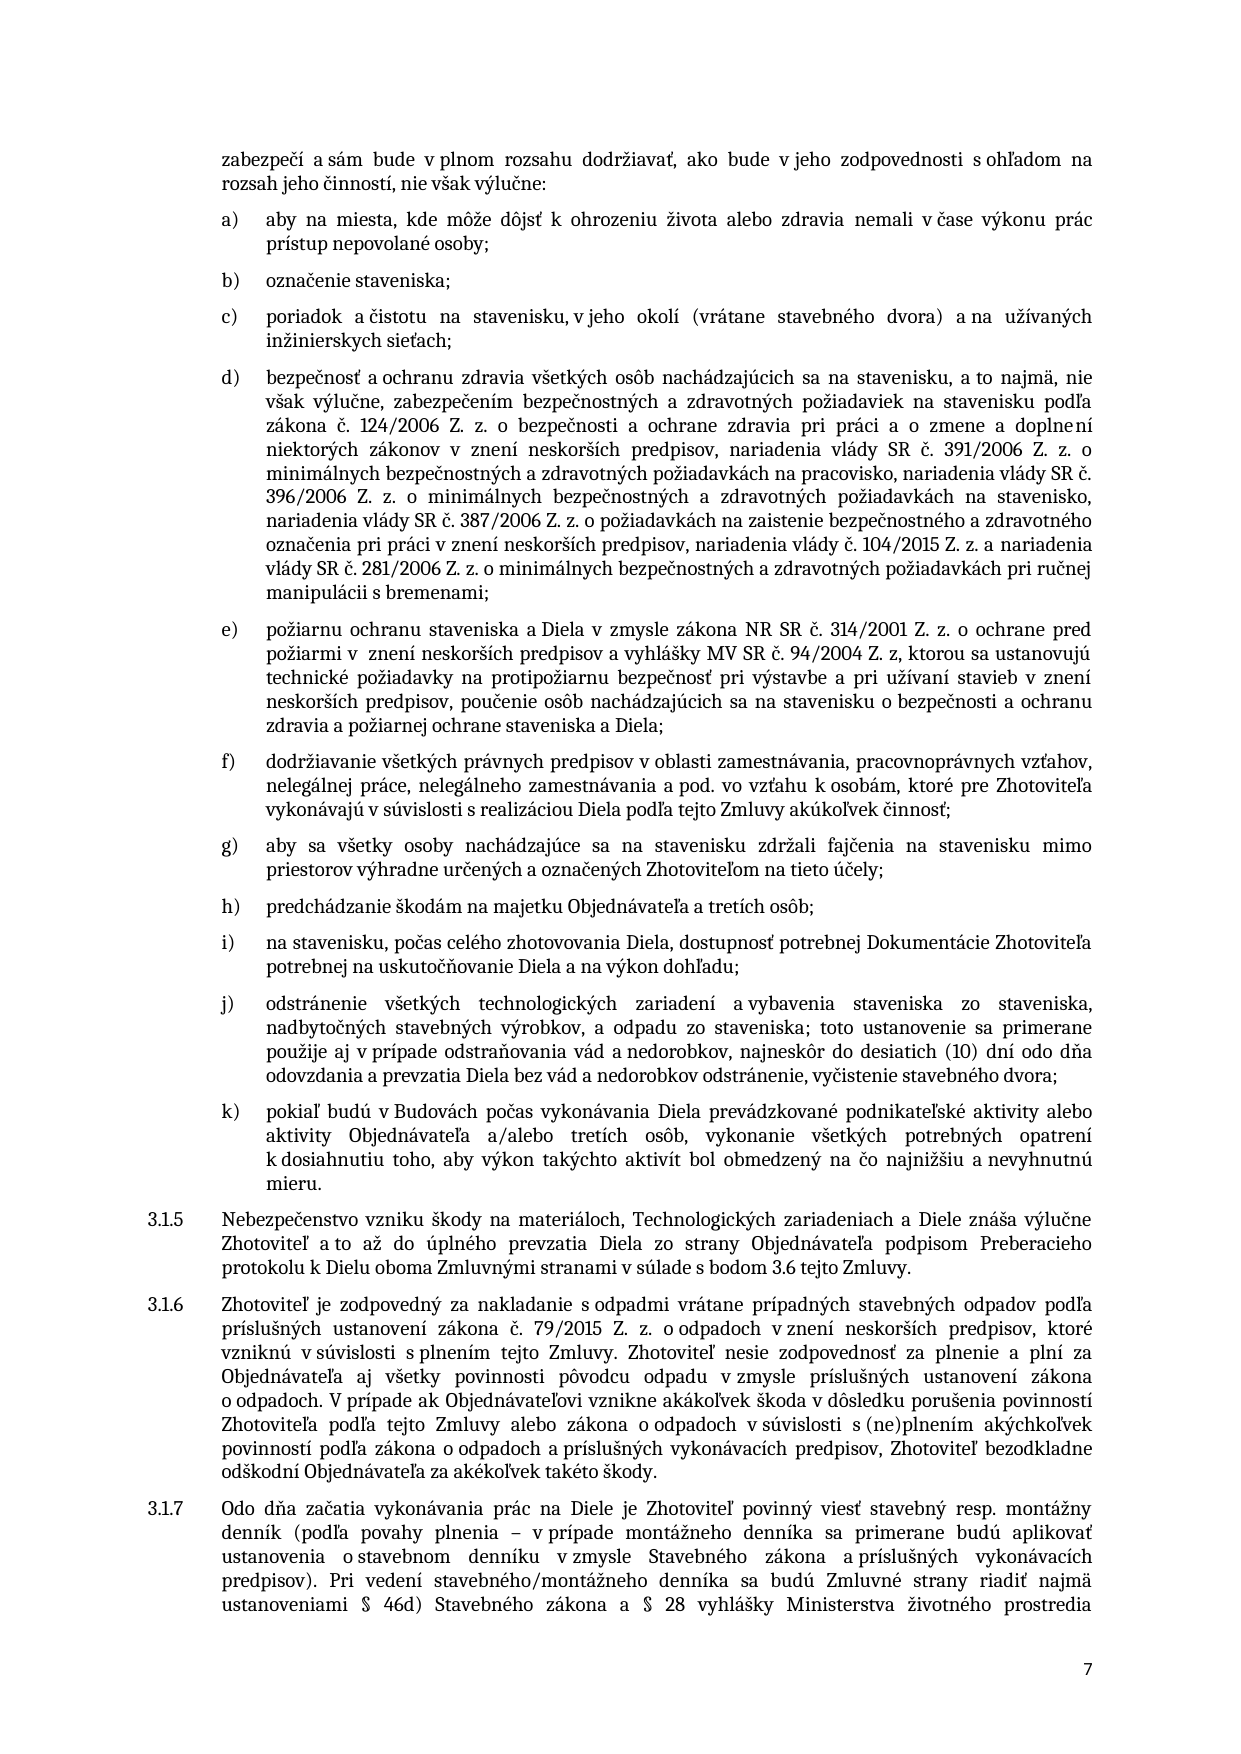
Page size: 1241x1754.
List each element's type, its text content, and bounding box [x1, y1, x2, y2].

list predchádzanie škodám na majetku Objednávateľa a tretích osôb; [221, 894, 1093, 918]
list požiarnu ochranu staveniska a Diela v zmysle zákona NR SR č. 314/2001 Z. z. o ochrane pred požiarmi v znení neskorších predpisov a vyhlášky MV SR č. 94/2004 Z. z, ktorou sa ustanovujú technické požiadavky na protipožiarnu bezpečnosť pri výstavbe a pri užívaní stavieb v znení neskorších predpisov, poučenie osôb nachádzajúcich sa na stavenisku o bezpečnosti a ochranu zdravia a požiarnej ochrane staveniska a Diela; [221, 617, 1093, 737]
list odstránenie všetkých technologických zariadení a vybavenia staveniska zo staveniska, nadbytočných stavebných výrobkov, a odpadu zo staveniska; toto ustanovenie sa primerane použije aj v prípade odstraňovania vád a nedorobkov, najneskôr do desiatich (10) dní odo dňa odovzdania a prevzatia Diela bez vád a nedorobkov odstránenie, vyčistenie stavebného dvora; [221, 991, 1093, 1087]
list poriadok a čistotu na stavenisku, v jeho okolí (vrátane stavebného dvora) a na užívaných inžinierskych sieťach; [221, 305, 1093, 353]
list bezpečnosť a ochranu zdravia všetkých osôb nachádzajúcich sa na stavenisku, a to najmä, nie však výlučne, zabezpečením bezpečnostných a zdravotných požiadaviek na stavenisku podľa zákona č. 124/2006 Z. z. o bezpečnosti a ochrane zdravia pri práci a o zmene a doplnení niektorých zákonov v znení neskorších predpisov, nariadenia vlády SR č. 391/2006 Z. z. o minimálnych bezpečnostných a zdravotných požiadavkách na pracovisko, nariadenia vlády SR č. 396/2006 Z. z. o minimálnych bezpečnostných a zdravotných požiadavkách na stavenisko, nariadenia vlády SR č. 387/2006 Z. z. o požiadavkách na zaistenie bezpečnostného a zdravotného označenia pri práci v znení neskorších predpisov, nariadenia vlády č. 104/2015 Z. z. a nariadenia vlády SR č. 281/2006 Z. z. o minimálnych bezpečnostných a zdravotných požiadavkách pri ručnej manipulácii s bremenami; [221, 365, 1093, 605]
list Nebezpečenstvo vzniku škody na materiáloch, Technologických zariadeniach a Diele znáša výlučne Zhotoviteľ a to až do úplného prevzatia Diela zo strany Objednávateľa podpisom Preberacieho protokolu k Dielu oboma Zmluvnými stranami v súlade s bodom 3.6 tejto Zmluvy. [148, 1208, 1093, 1280]
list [148, 1497, 1093, 1616]
list dodržiavanie všetkých právnych predpisov v oblasti zamestnávania, pracovnoprávnych vzťahov, nelegálnej práce, nelegálneho zamestnávania a pod. vo vzťahu k osobám, ktoré pre Zhotoviteľa vykonávajú v súvislosti s realizáciou Diela podľa tejto Zmluvy akúkoľvek činnosť; [221, 750, 1093, 822]
list na stavenisku, počas celého zhotovovania Diela, dostupnosť potrebnej Dokumentácie Zhotoviteľa potrebnej na uskutočňovanie Diela a na výkon dohľadu; [221, 931, 1093, 979]
list aby na miesta, kde môže dôjsť k ohrozeniu života alebo zdravia nemali v čase výkonu prác prístup nepovolané osoby; [221, 208, 1093, 256]
list pokiaľ budú v Budovách počas vykonávania Diela prevádzkované podnikateľské aktivity alebo aktivity Objednávateľa a/alebo tretích osôb, vykonanie všetkých potrebných opatrení k dosiahnutiu toho, aby výkon takýchto aktivít bol obmedzený na čo najnižšiu a nevyhnutnú mieru. [221, 1100, 1093, 1196]
list aby sa všetky osoby nachádzajúce sa na stavenisku zdržali fajčenia na stavenisku mimo priestorov výhradne určených a označených Zhotoviteľom na tieto účely; [221, 834, 1093, 882]
list Zhotoviteľ je zodpovedný za nakladanie s odpadmi vrátane prípadných stavebných odpadov podľa príslušných ustanovení zákona č. 79/2015 Z. z. o odpadoch v znení neskorších predpisov, ktoré vzniknú v súvislosti s plnením tejto Zmluvy. Zhotoviteľ nesie zodpovednosť za plnenie a plní za Objednávateľa aj všetky povinnosti pôvodcu odpadu v zmysle príslušných ustanovení zákona o odpadoch. V prípade ak Objednávateľovi vznikne akákoľvek škoda v dôsledku porušenia povinností Zhotoviteľa podľa tejto Zmluvy alebo zákona o odpadoch v súvislosti s (ne)plnením akýchkoľvek povinností podľa zákona o odpadoch a príslušných vykonávacích predpisov, Zhotoviteľ bezodkladne odškodní Objednávateľa za akékoľvek takéto škody. [148, 1292, 1093, 1484]
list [148, 148, 1093, 196]
list označenie staveniska; [221, 268, 1093, 292]
